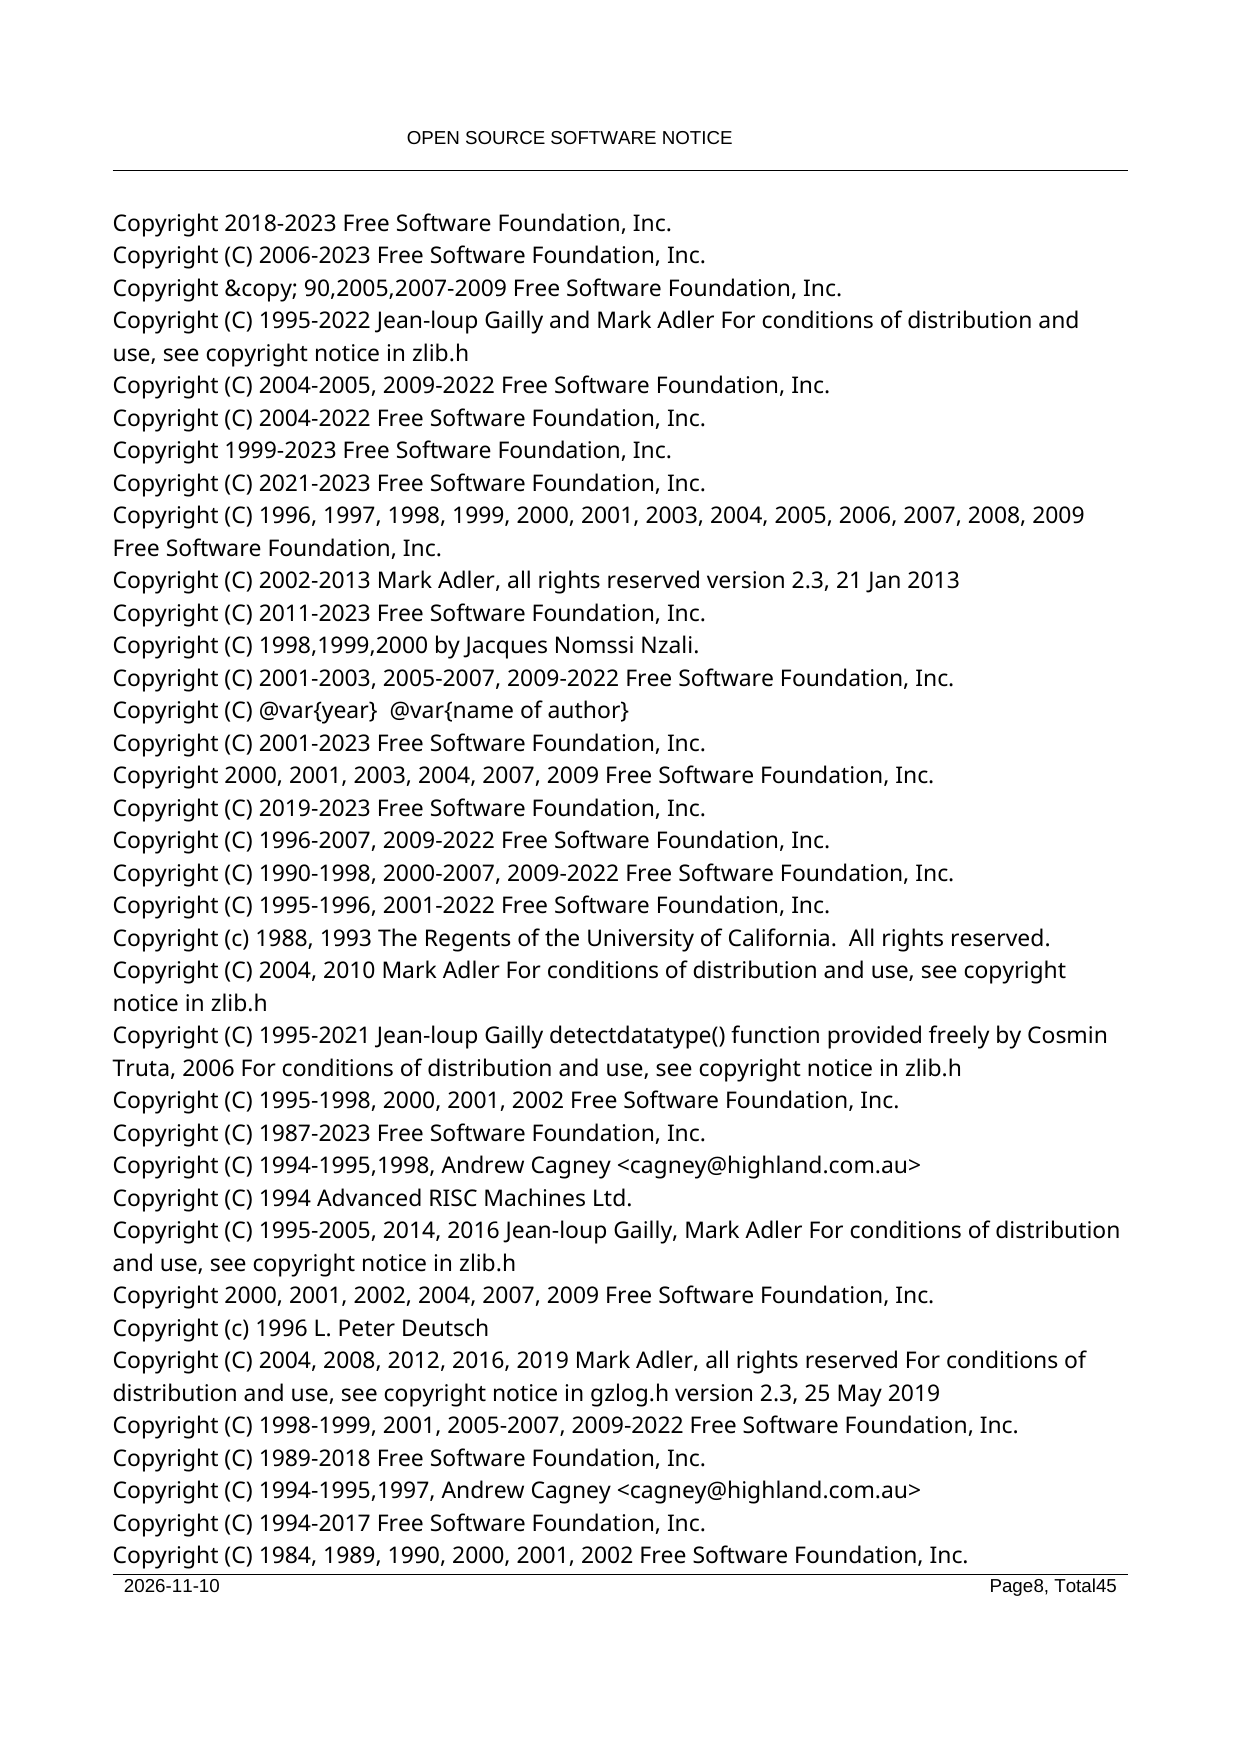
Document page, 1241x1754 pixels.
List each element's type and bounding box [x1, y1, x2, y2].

text [112, 206, 1128, 1571]
